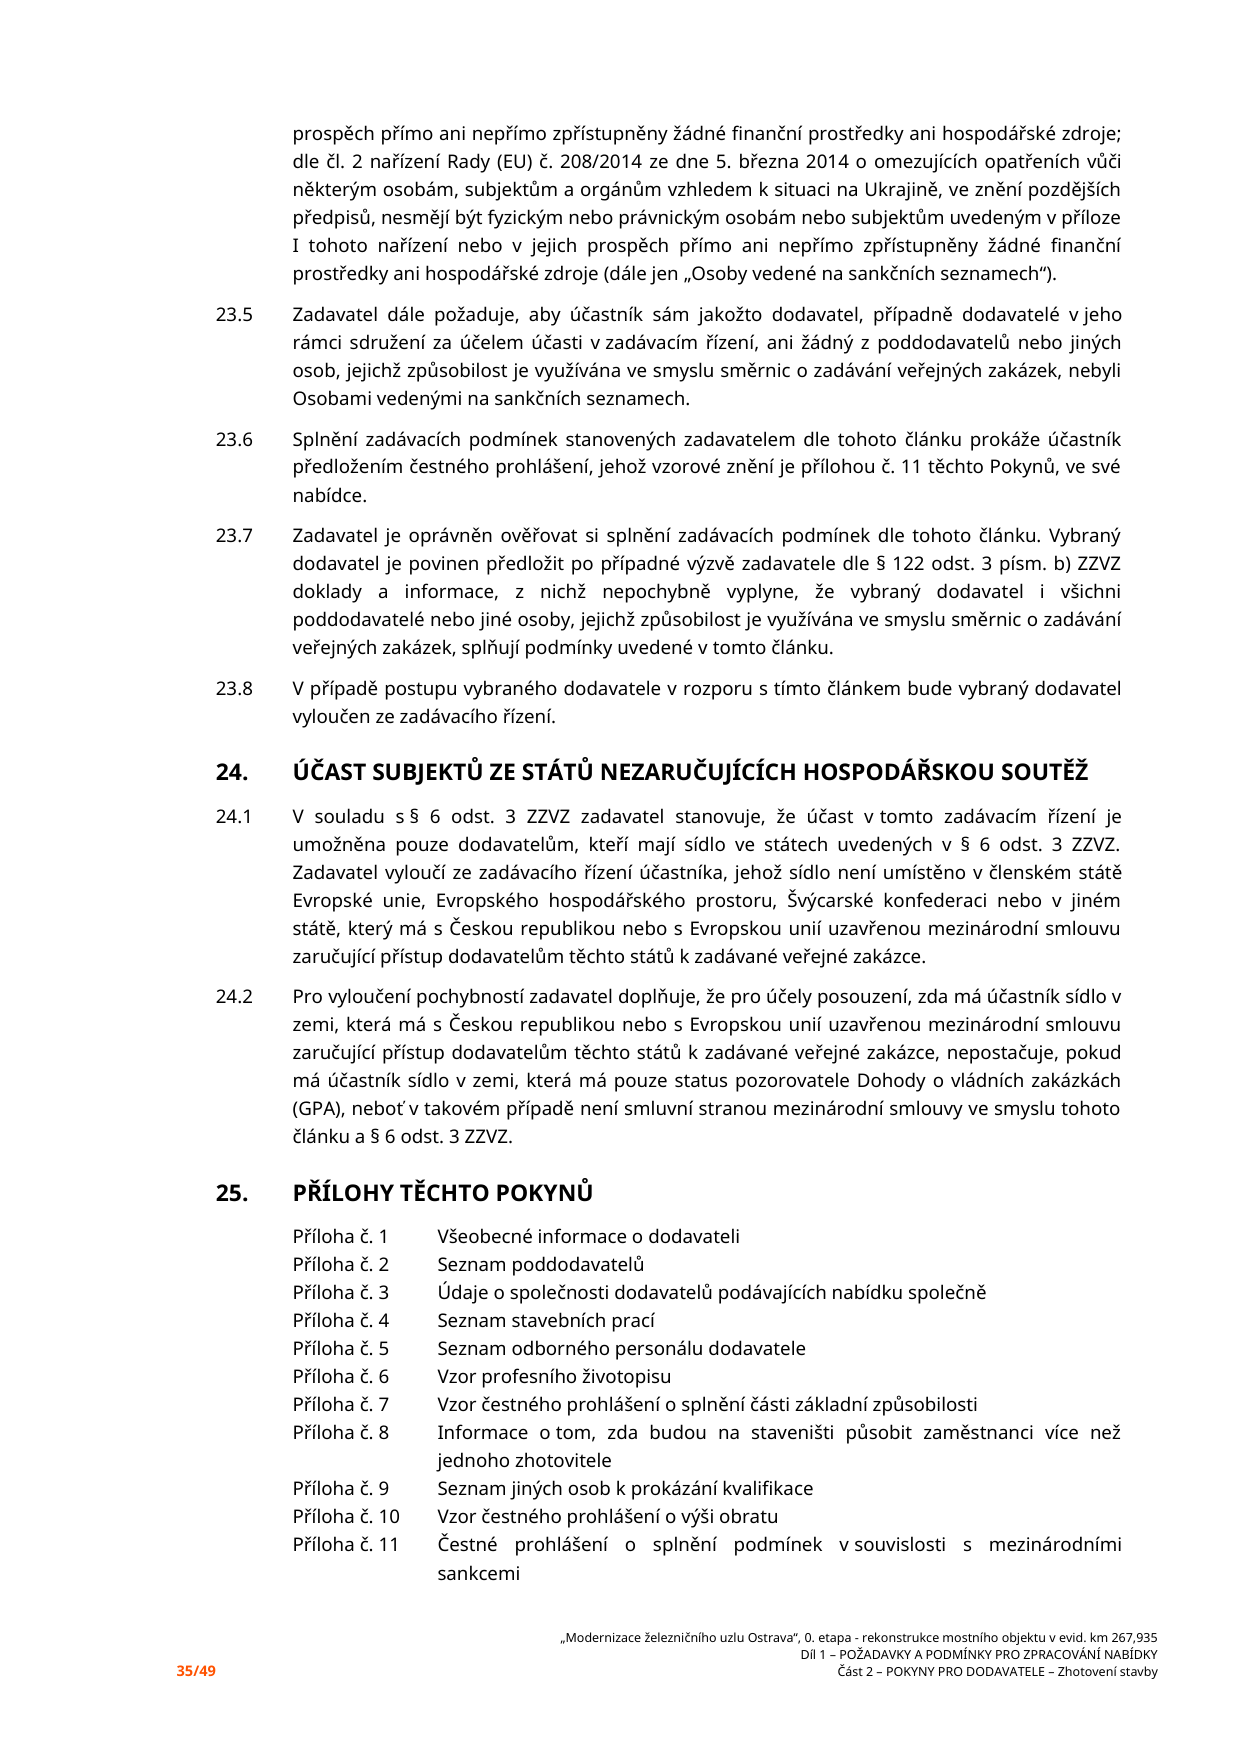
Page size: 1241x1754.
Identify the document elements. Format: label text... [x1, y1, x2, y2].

text Zadavatel dále požaduje, aby účastník sám jakožto dodavatel, případně dodavatelé v jeho rámci sdružení za účelem účasti v zadávacím řízení, ani žádný z poddodavatelů nebo jiných osob, jejichž způsobilost je využívána ve smyslu směrnic o zadávání veřejných zakázek, nebyli Osobami vedenými na sankčních seznamech. [216, 301, 1122, 411]
text Příloha č. 7 Vzor čestného prohlášení o splnění části základní způsobilosti [292, 1392, 1122, 1417]
text V souladu s § 6 odst. 3 ZZVZ zadavatel stanovuje, že účast v tomto zadávacím řízení je umožněna pouze dodavatelům, kteří mají sídlo ve státech uvedených v § 6 odst. 3 ZZVZ. Zadavatel vyloučí ze zadávacího řízení účastníka, jehož sídlo není umístěno v členském státě Evropské unie, Evropského hospodářského prostoru, Švýcarské konfederaci nebo v jiném státě, který má s Českou republikou nebo s Evropskou unií uzavřenou mezinárodní smlouvu zaručující přístup dodavatelům těchto států k zadávané veřejné zakázce. [216, 803, 1122, 968]
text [216, 121, 1122, 286]
text Příloha č. 5 Seznam odborného personálu dodavatele [292, 1336, 1122, 1361]
text Příloha č. 9 Seznam jiných osob k prokázání kvalifikace [292, 1476, 1122, 1501]
text Příloha č. 1 Všeobecné informace o dodavateli [292, 1223, 1122, 1249]
text PŘÍLOHY TĚCHTO POKYNŮ [216, 1177, 1122, 1208]
text Zadavatel je oprávněn ověřovat si splnění zadávacích podmínek dle tohoto článku. Vybraný dodavatel je povinen předložit po případné výzvě zadavatele dle § 122 odst. 3 písm. b) ZZVZ doklady a informace, z nichž nepochybně vyplyne, že vybraný dodavatel i všichni poddodavatelé nebo jiné osoby, jejichž způsobilost je využívána ve smyslu směrnic o zadávání veřejných zakázek, splňují podmínky uvedené v tomto článku. [216, 522, 1122, 660]
text Účast subjektů ze států nezaručujících hospodářskou soutěž [216, 756, 1122, 787]
text Příloha č. 11 Čestné prohlášení o splnění podmínek v souvislosti s mezinárodními sankcemi [292, 1532, 1122, 1585]
text Pro vyloučení pochybností zadavatel doplňuje, že pro účely posouzení, zda má účastník sídlo v zemi, která má s Českou republikou nebo s Evropskou unií uzavřenou mezinárodní smlouvu zaručující přístup dodavatelům těchto států k zadávané veřejné zakázce, nepostačuje, pokud má účastník sídlo v zemi, která má pouze status pozorovatele Dohody o vládních zakázkách (GPA), neboť v takovém případě není smluvní stranou mezinárodní smlouvy ve smyslu tohoto článku a § 6 odst. 3 ZZVZ. [216, 983, 1122, 1149]
text Příloha č. 8 Informace o tom, zda budou na staveništi působit zaměstnanci více než jednoho zhotovitele [292, 1420, 1122, 1473]
text Příloha č. 4 Seznam stavebních prací [292, 1308, 1122, 1333]
text Příloha č. 6 Vzor profesního životopisu [292, 1364, 1122, 1389]
text Příloha č. 3 Údaje o společnosti dodavatelů podávajících nabídku společně [292, 1279, 1122, 1305]
text V případě postupu vybraného dodavatele v rozporu s tímto článkem bude vybraný dodavatel vyloučen ze zadávacího řízení. [216, 675, 1122, 728]
text Příloha č. 2 Seznam poddodavatelů [292, 1252, 1122, 1277]
text Příloha č. 10 Vzor čestného prohlášení o výši obratu [292, 1504, 1122, 1529]
text Splnění zadávacích podmínek stanovených zadavatelem dle tohoto článku prokáže účastník předložením čestného prohlášení, jehož vzorové znění je přílohou č. 11 těchto Pokynů, ve své nabídce. [216, 426, 1122, 507]
